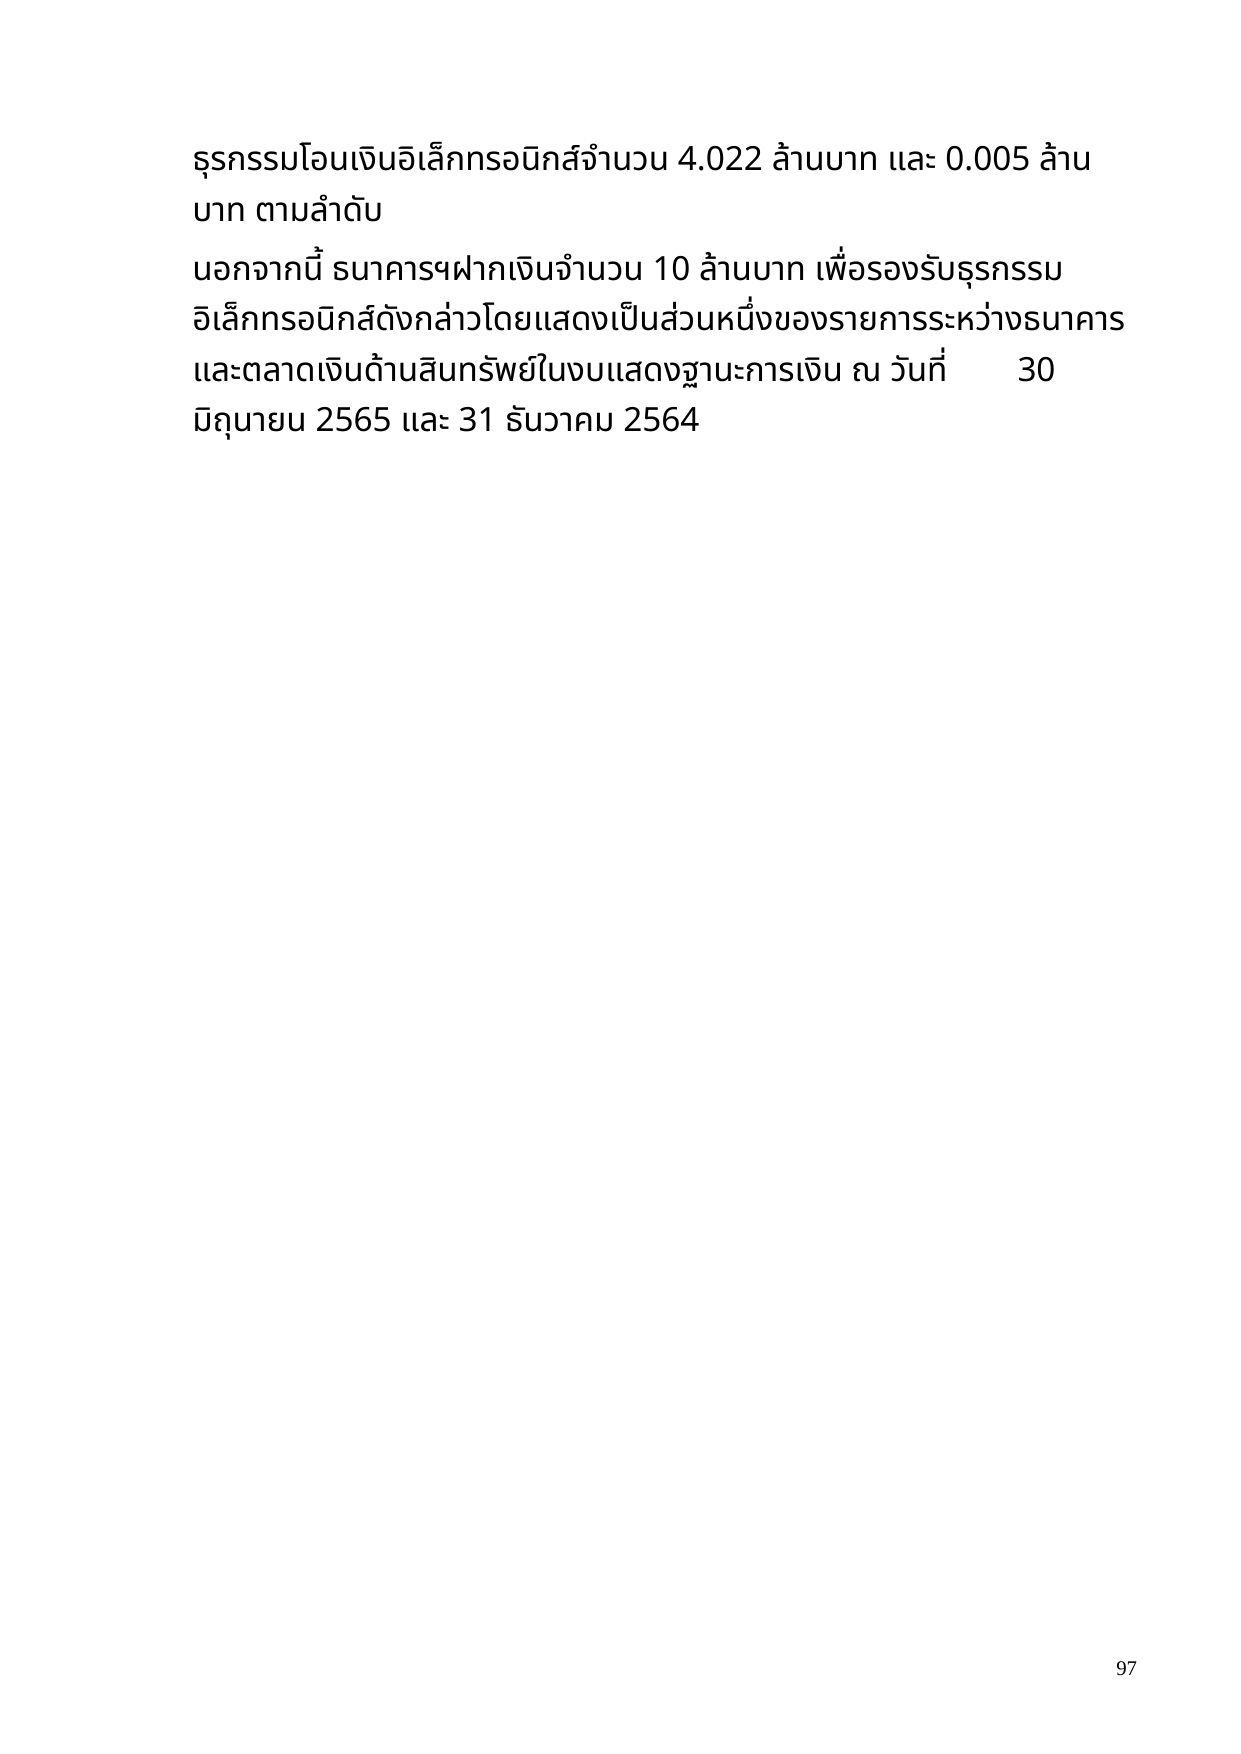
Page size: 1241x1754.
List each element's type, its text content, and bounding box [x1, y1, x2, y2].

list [192, 135, 1137, 236]
list นอกจากนี้ ธนาคารฯฝากเงินจำนวน 10 ล้านบาท เพื่อรองรับธุรกรรมอิเล็กทรอนิกส์ดังกล่าวโดยแสดงเป็นส่วนหนึ่งของรายการระหว่างธนาคารและตลาดเงินด้านสินทรัพย์ในงบแสดงฐานะการเงิน ณ วันที่ 30 มิถุนายน 2565 และ 31 ธันวาคม 2564 [192, 244, 1137, 447]
